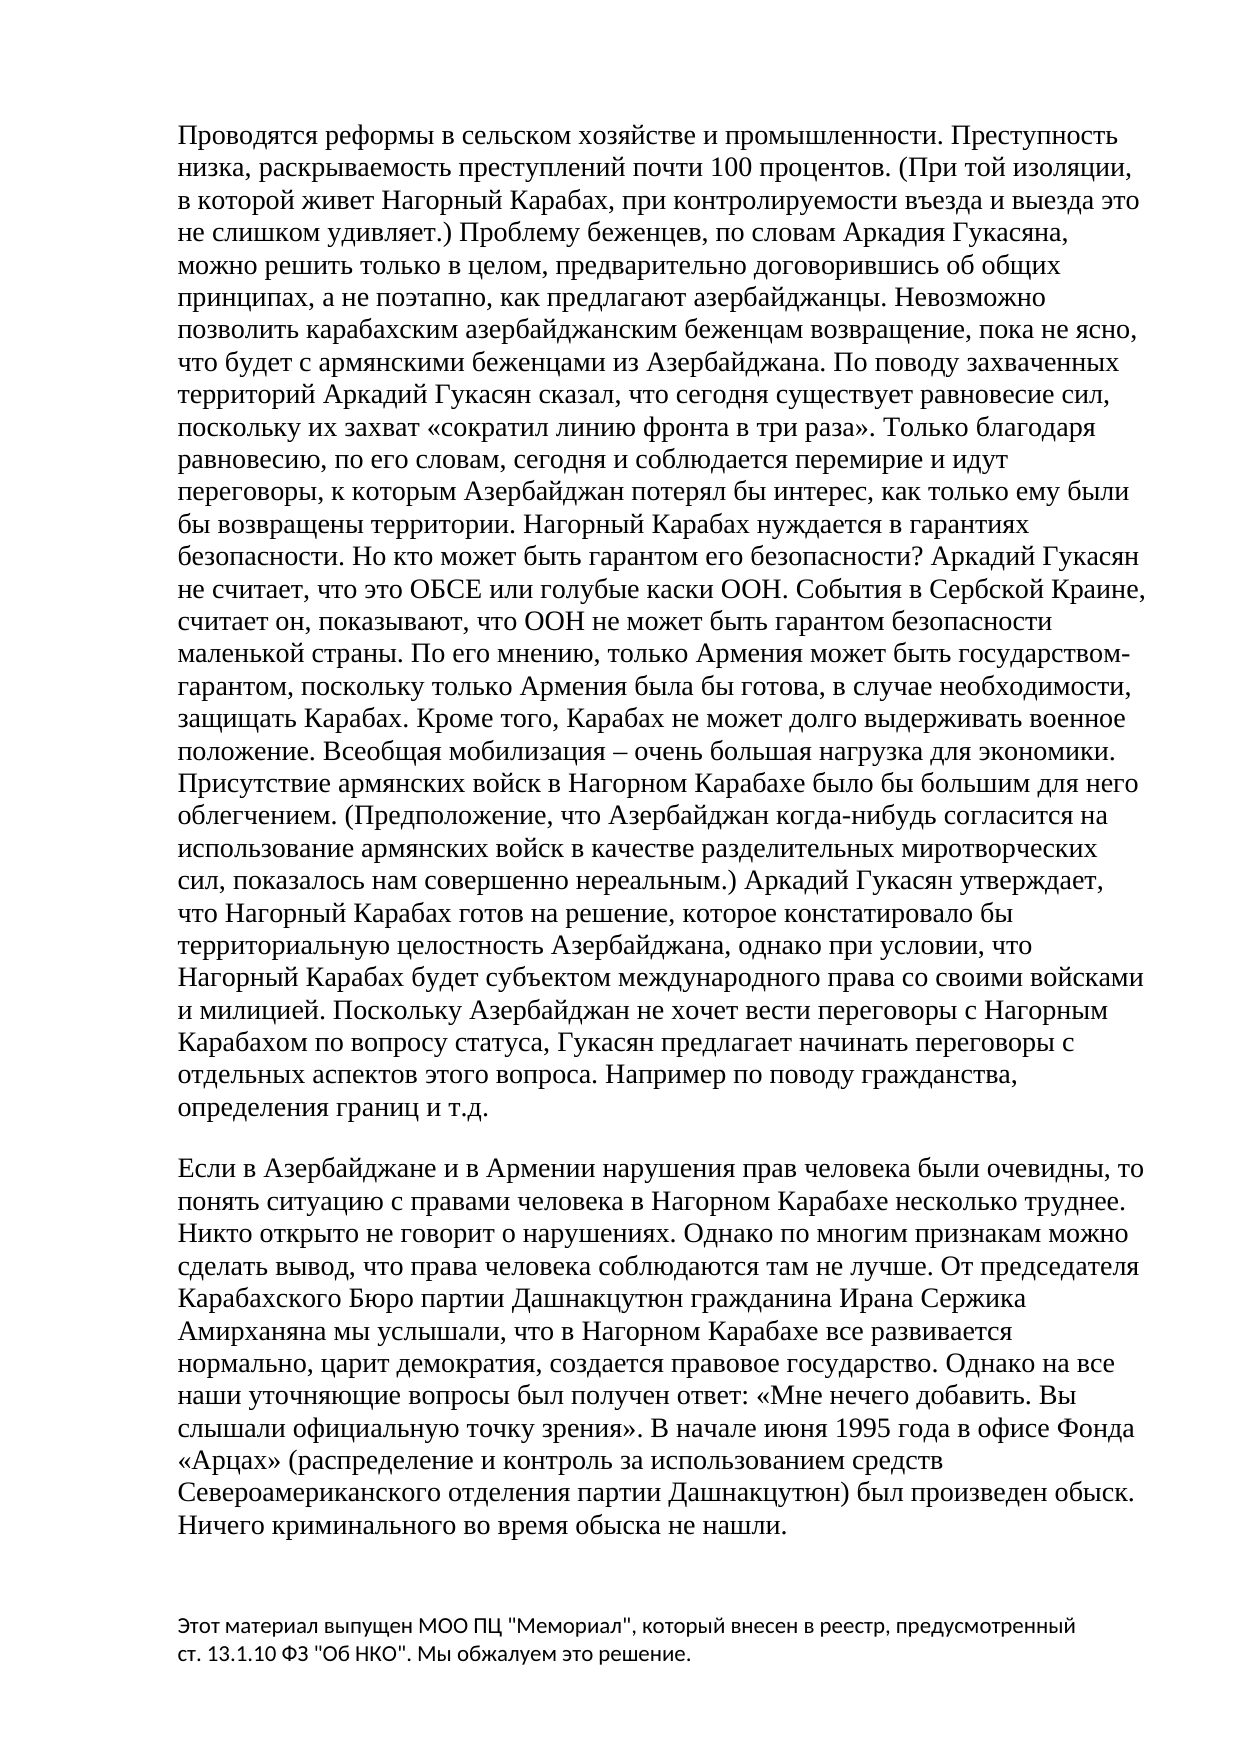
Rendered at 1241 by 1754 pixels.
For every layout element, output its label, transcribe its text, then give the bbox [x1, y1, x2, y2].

text Если в Азербайджане и в Армении нарушения прав человека были очевидны, то понять ситуацию с правами человека в Нагорном Карабахе несколько труднее. Никто открыто не говорит о нарушениях. Однако по многим признакам можно сделать вывод, что права человека соблюдаются там не лучше. От председателя Карабахского Бюро партии Дашнакцутюн гражданина Ирана Сержика Амирханяна мы услышали, что в Нагорном Карабахе все развивается нормально, царит демократия, создается правовое государство. Однако на все наши уточняющие вопросы был получен ответ: «Мне нечего добавить. Вы слышали официальную точку зрения». В начале июня 1995 года в офисе Фонда «Арцах» (распределение и контроль за использованием средств Североамериканского отделения партии Дашнакцутюн) был произведен обыск. Ничего криминального во время обыска не нашли. [177, 1152, 1152, 1540]
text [177, 118, 1152, 1122]
